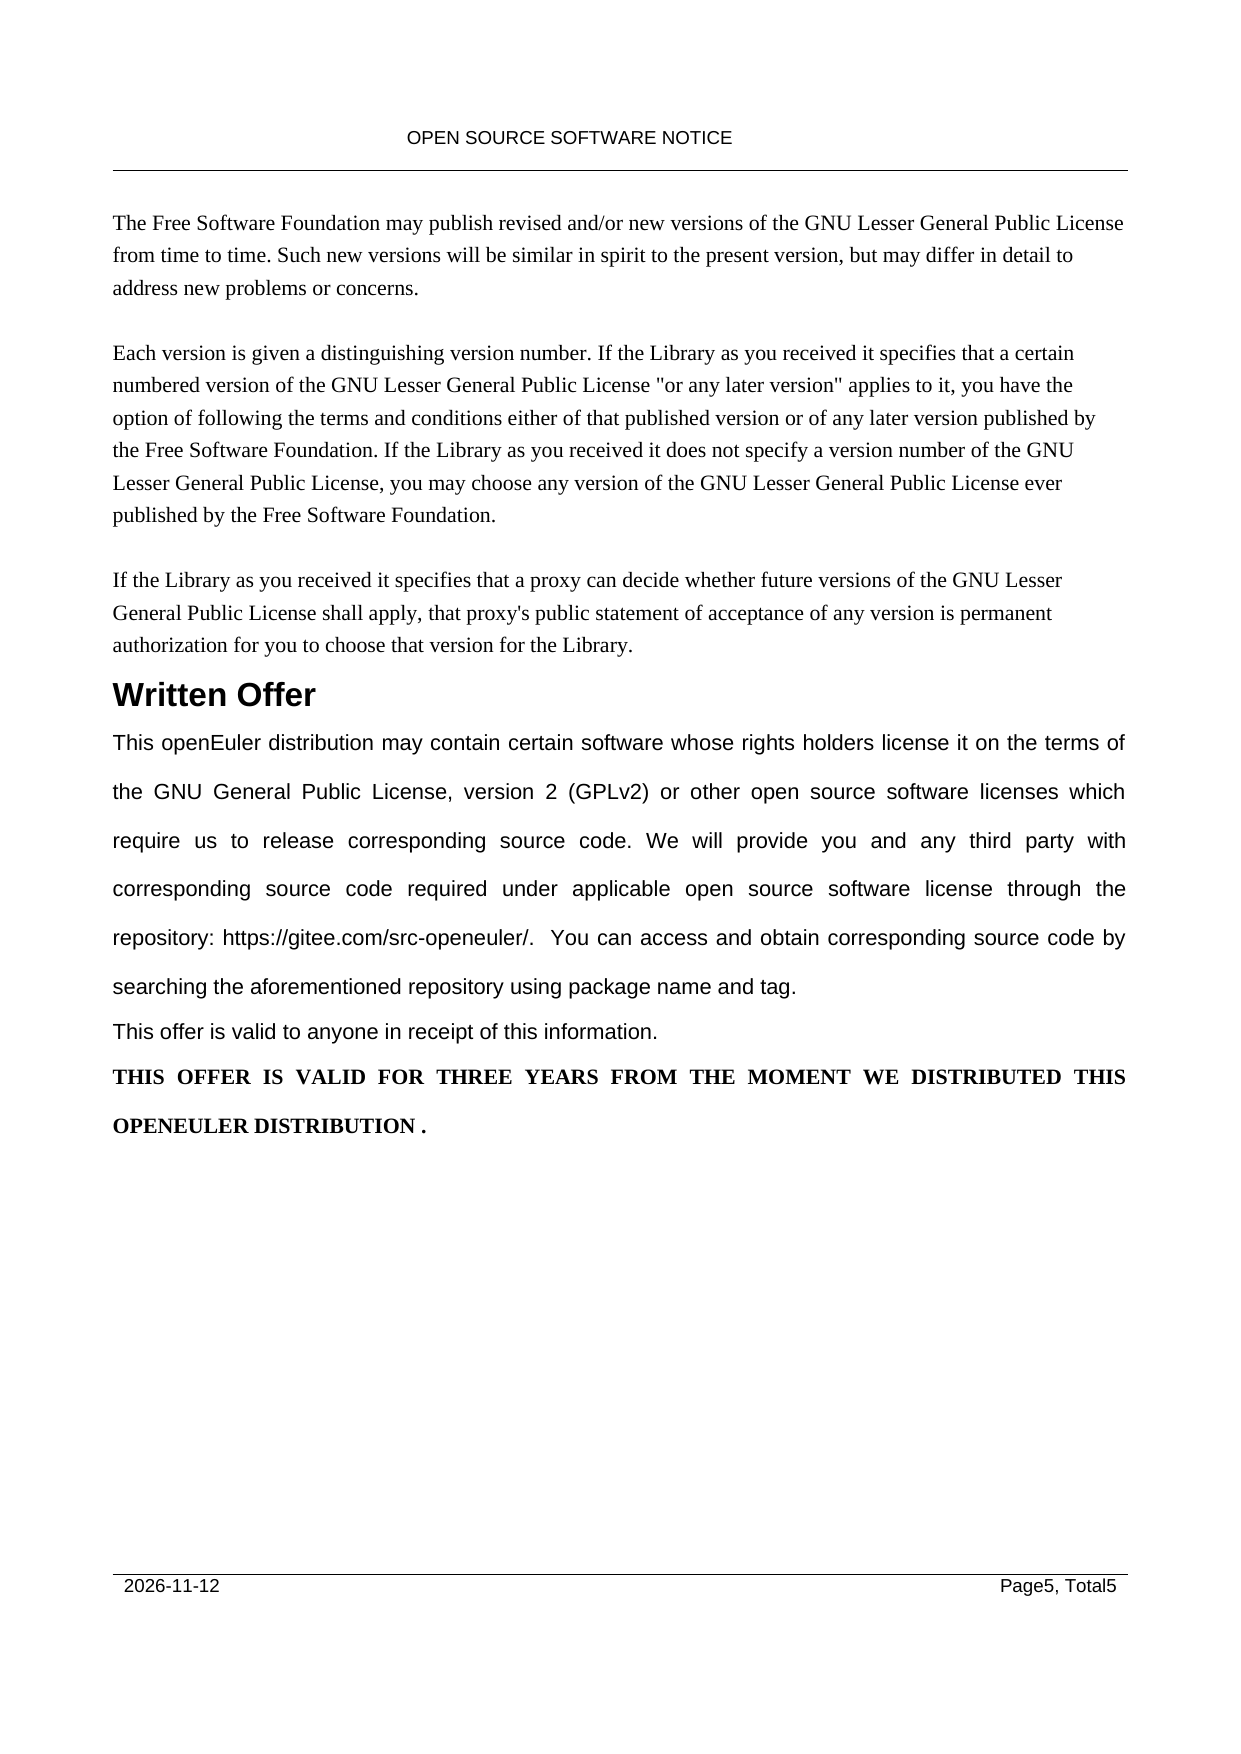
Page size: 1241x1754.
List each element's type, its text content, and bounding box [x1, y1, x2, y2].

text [112, 206, 1128, 661]
text This openEuler distribution may contain certain software whose rights holders license it on the terms of the GNU General Public License, version 2 (GPLv2) or other open source software licenses which require us to release corresponding source code. We will provide you and any third party with corresponding source code required under applicable open source software license through the repository: https://gitee.com/src-openeuler/. You can access and obtain corresponding source code by searching the aforementioned repository using package name and tag. [112, 726, 1128, 1003]
text Written Offer [112, 661, 1128, 726]
text This offer is valid to anyone in receipt of this information. [112, 1015, 1128, 1048]
text THIS OFFER IS VALID FOR THREE YEARS FROM THE MOMENT WE DISTRIBUTED THIS OPENEULER DISTRIBUTION . [112, 1060, 1128, 1142]
